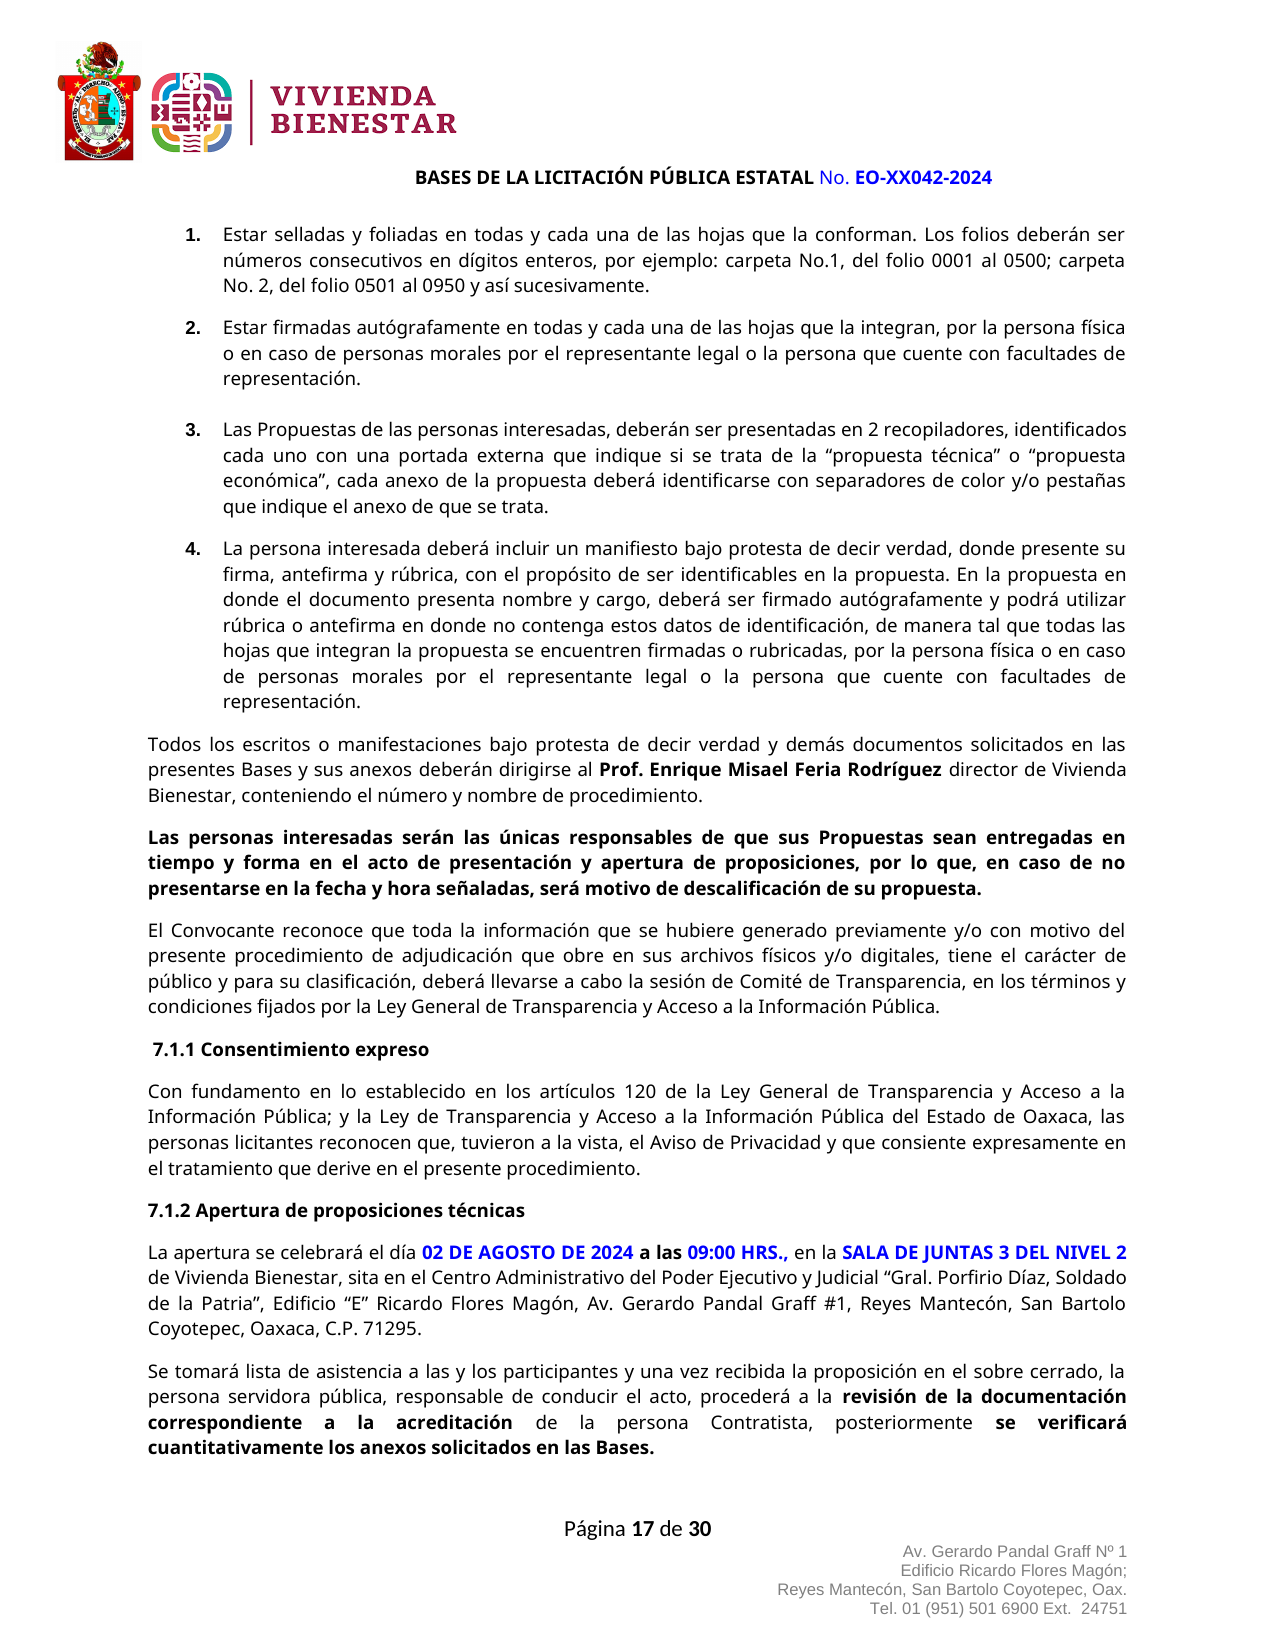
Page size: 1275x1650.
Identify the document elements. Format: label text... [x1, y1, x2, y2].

text El Convocante reconoce que toda la información que se hubiere generado previamente y/o con motivo del presente procedimiento de adjudicación que obre en sus archivos físicos y/o digitales, tiene el carácter de público y para su clasificación, deberá llevarse a cabo la sesión de Comité de Transparencia, en los términos y condiciones fijados por la Ley General de Transparencia y Acceso a la Información Pública. [148, 917, 1127, 1019]
text Las personas interesadas serán las únicas responsables de que sus Propuestas sean entregadas en tiempo y forma en el acto de presentación y apertura de proposiciones, por lo que, en caso de no presentarse en la fecha y hora señaladas, será motivo de descalificación de su propuesta. [148, 824, 1127, 901]
text Se tomará lista de asistencia a las y los participantes y una vez recibida la proposición en el sobre cerrado, la persona servidora pública, responsable de conducir el acto, procederá a la revisión de la documentación correspondiente a la acreditación de la persona Contratista, posteriormente se verificará cuantitativamente los anexos solicitados en las Bases. [148, 1358, 1127, 1460]
list Estar firmadas autógrafamente en todas y cada una de las hojas que la integran, por la persona física o en caso de personas morales por el representante legal o la persona que cuente con facultades de representación. [185, 315, 1127, 391]
list La persona interesada deberá incluir un manifiesto bajo protesta de decir verdad, donde presente su firma, antefirma y rúbrica, con el propósito de ser identificables en la propuesta. En la propuesta en donde el documento presenta nombre y cargo, deberá ser firmado autógrafamente y podrá utilizar rúbrica o antefirma en donde no contenga estos datos de identificación, de manera tal que todas las hojas que integran la propuesta se encuentren firmadas o rubricadas, por la persona física o en caso de personas morales por el representante legal o la persona que cuente con facultades de representación. [185, 536, 1127, 714]
picture [55, 41, 143, 163]
text 7.1.1 Consentimiento expreso [148, 1036, 1127, 1062]
text Todos los escritos o manifestaciones bajo protesta de decir verdad y demás documentos solicitados en las presentes Bases y sus anexos deberán dirigirse al Prof. Enrique Misael Feria Rodríguez director de Vivienda Bienestar, conteniendo el número y nombre de procedimiento. [148, 731, 1127, 807]
list Las Propuestas de las personas interesadas, deberán ser presentadas en 2 recopiladores, identificados cada uno con una portada externa que indique si se trata de la “propuesta técnica” o “propuesta económica”, cada anexo de la propuesta deberá identificarse con separadores de color y/o pestañas que indique el anexo de que se trata. [185, 417, 1127, 519]
picture [147, 64, 473, 161]
text 7.1.2 Apertura de proposiciones técnicas [148, 1197, 1127, 1222]
list Estar selladas y foliadas en todas y cada una de las hojas que la conforman. Los folios deberán ser números consecutivos en dígitos enteros, por ejemplo: carpeta No.1, del folio 0001 al 0500; carpeta No. 2, del folio 0501 al 0950 y así sucesivamente. [185, 221, 1127, 298]
text La apertura se celebrará el día 02 DE AGOSTO DE 2024 a las 09:00 HRS., en la SALA DE JUNTAS 3 DEL NIVEL 2 de Vivienda Bienestar, sita en el Centro Administrativo del Poder Ejecutivo y Judicial “Gral. Porfirio Díaz, Soldado de la Patria”, Edificio “E” Ricardo Flores Magón, Av. Gerardo Pandal Graff #1, Reyes Mantecón, San Bartolo Coyotepec, Oaxaca, C.P. 71295. [148, 1239, 1127, 1341]
text Con fundamento en lo establecido en los artículos 120 de la Ley General de Transparencia y Acceso a la Información Pública; y la Ley de Transparencia y Acceso a la Información Pública del Estado de Oaxaca, las personas licitantes reconocen que, tuvieron a la vista, el Aviso de Privacidad y que consiente expresamente en el tratamiento que derive en el presente procedimiento. [148, 1078, 1127, 1180]
